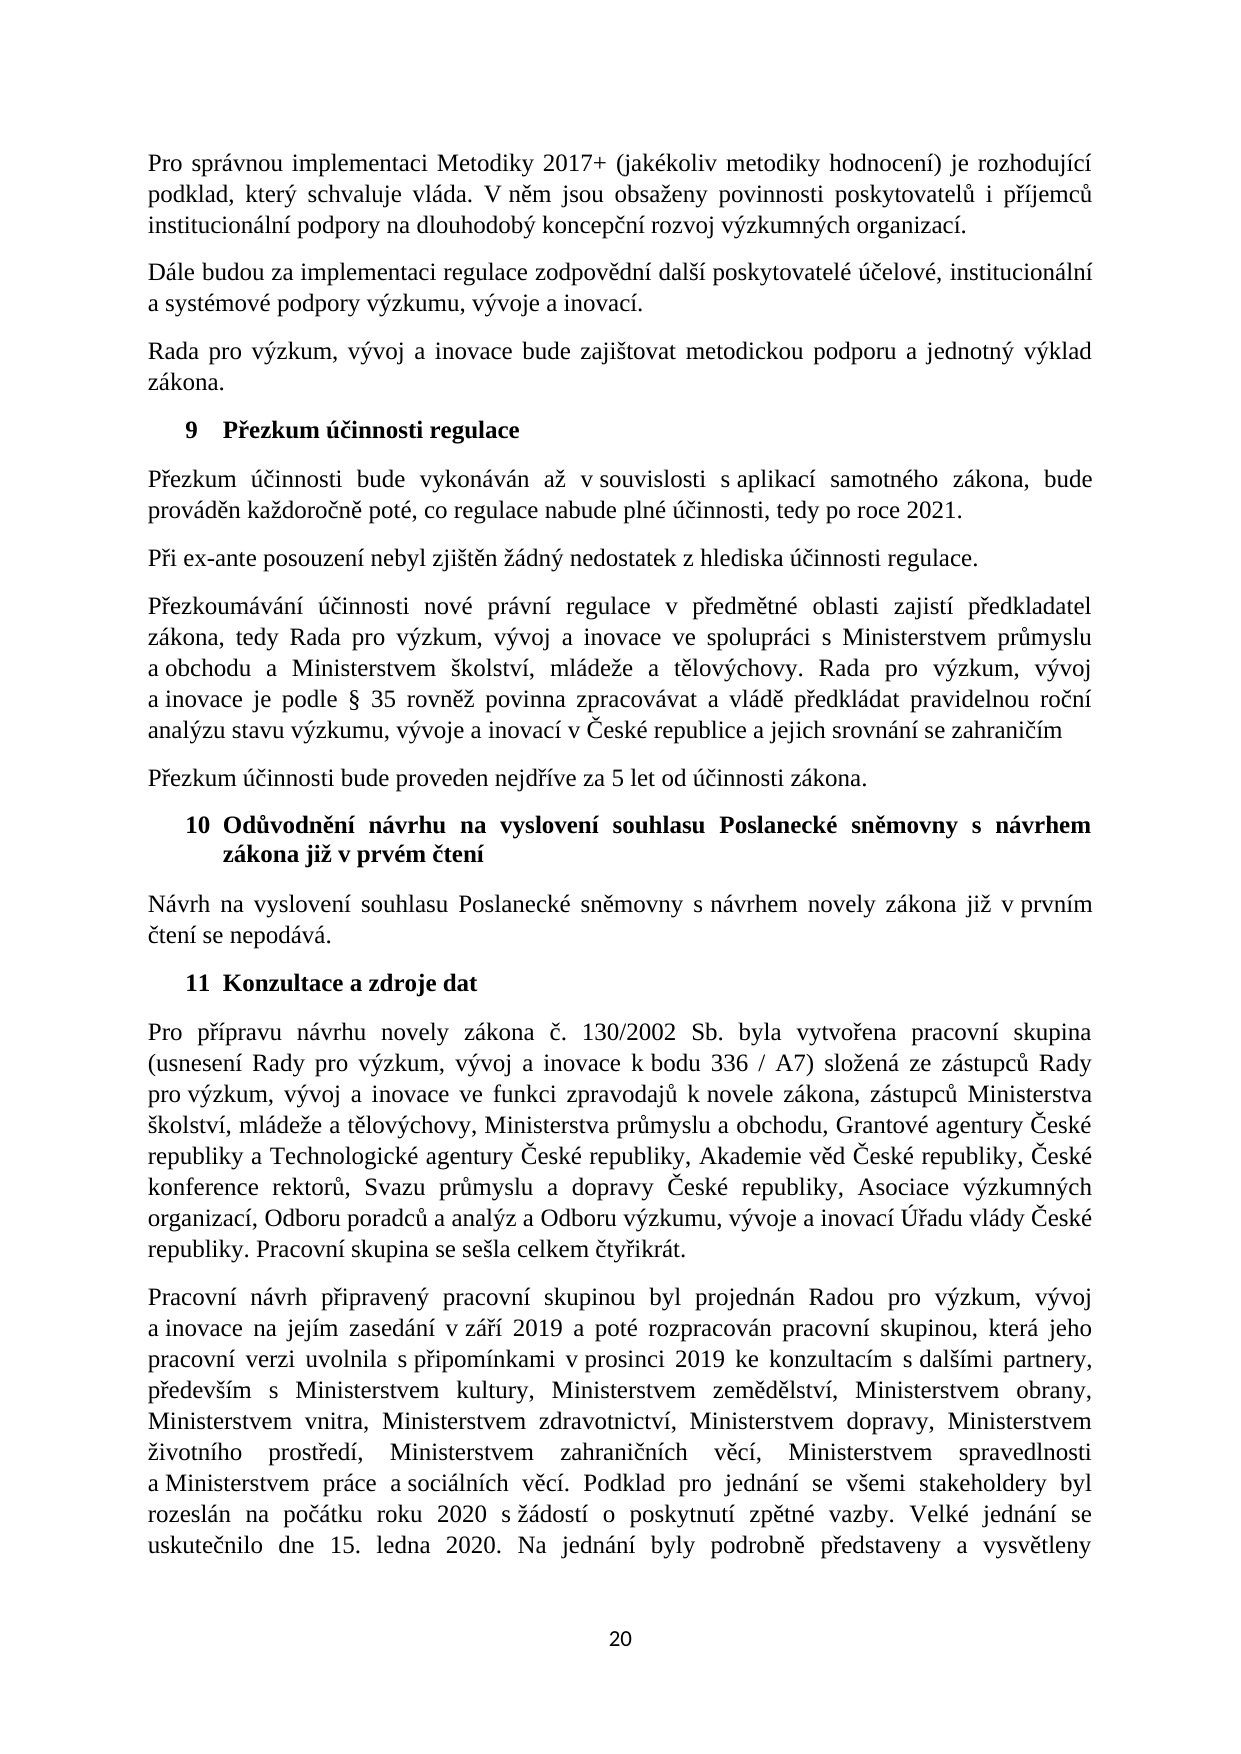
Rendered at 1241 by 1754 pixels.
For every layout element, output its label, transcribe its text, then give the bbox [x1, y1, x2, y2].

list Odůvodnění návrhu na vyslovení souhlasu Poslanecké sněmovny s návrhem zákona již v prvém čtení [185, 811, 1093, 868]
text Přezkum účinnosti bude proveden nejdříve za 5 let od účinnosti zákona. [148, 763, 1093, 792]
text Pro přípravu návrhu novely zákona č. 130/2002 Sb. byla vytvořena pracovní skupina (usnesení Rady pro výzkum, vývoj a inovace k bodu 336 / A7) složená ze zástupců Rady pro výzkum, vývoj a inovace ve funkci zpravodajů k novele zákona, zástupců Ministerstva školství, mládeže a tělovýchovy, Ministerstva průmyslu a obchodu, Grantové agentury České republiky a Technologické agentury České republiky, Akademie věd České republiky, České konference rektorů, Svazu průmyslu a dopravy České republiky, Asociace výzkumných organizací, Odboru poradců a analýz a Odboru výzkumu, vývoje a inovací Úřadu vlády České republiky. Pracovní skupina se sešla celkem čtyřikrát. [148, 1017, 1093, 1263]
text Při ex-ante posouzení nebyl zjištěn žádný nedostatek z hlediska účinnosti regulace. [148, 543, 1093, 572]
text Rada pro výzkum, vývoj a inovace bude zajištovat metodickou podporu a jednotný výklad zákona. [148, 336, 1093, 396]
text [148, 1282, 1093, 1559]
text Přezkum účinnosti bude vykonáván až v souvislosti s aplikací samotného zákona, bude prováděn každoročně poté, co regulace nabude plné účinnosti, tedy po roce 2021. [148, 464, 1093, 524]
text Dále budou za implementaci regulace zodpovědní další poskytovatelé účelové, institucionální a systémové podpory výzkumu, vývoje a inovací. [148, 257, 1093, 317]
text Návrh na vyslovení souhlasu Poslanecké sněmovny s návrhem novely zákona již v prvním čtení se nepodává. [148, 889, 1093, 949]
list Přezkum účinnosti regulace [185, 415, 1093, 444]
text Přezkoumávání účinnosti nové právní regulace v předmětné oblasti zajistí předkladatel zákona, tedy Rada pro výzkum, vývoj a inovace ve spolupráci s Ministerstvem průmyslu a obchodu a Ministerstvem školství, mládeže a tělovýchovy. Rada pro výzkum, vývoj a inovace je podle § 35 rovněž povinna zpracovávat a vládě předkládat pravidelnou roční analýzu stavu výzkumu, vývoje a inovací v České republice a jejich srovnání se zahraničím [148, 591, 1093, 744]
list Konzultace a zdroje dat [185, 968, 1093, 996]
text Pro správnou implementaci Metodiky 2017+ (jakékoliv metodiky hodnocení) je rozhodující podklad, který schvaluje vláda. V něm jsou obsaženy povinnosti poskytovatelů i příjemců institucionální podpory na dlouhodobý koncepční rozvoj výzkumných organizací. [148, 148, 1093, 238]
